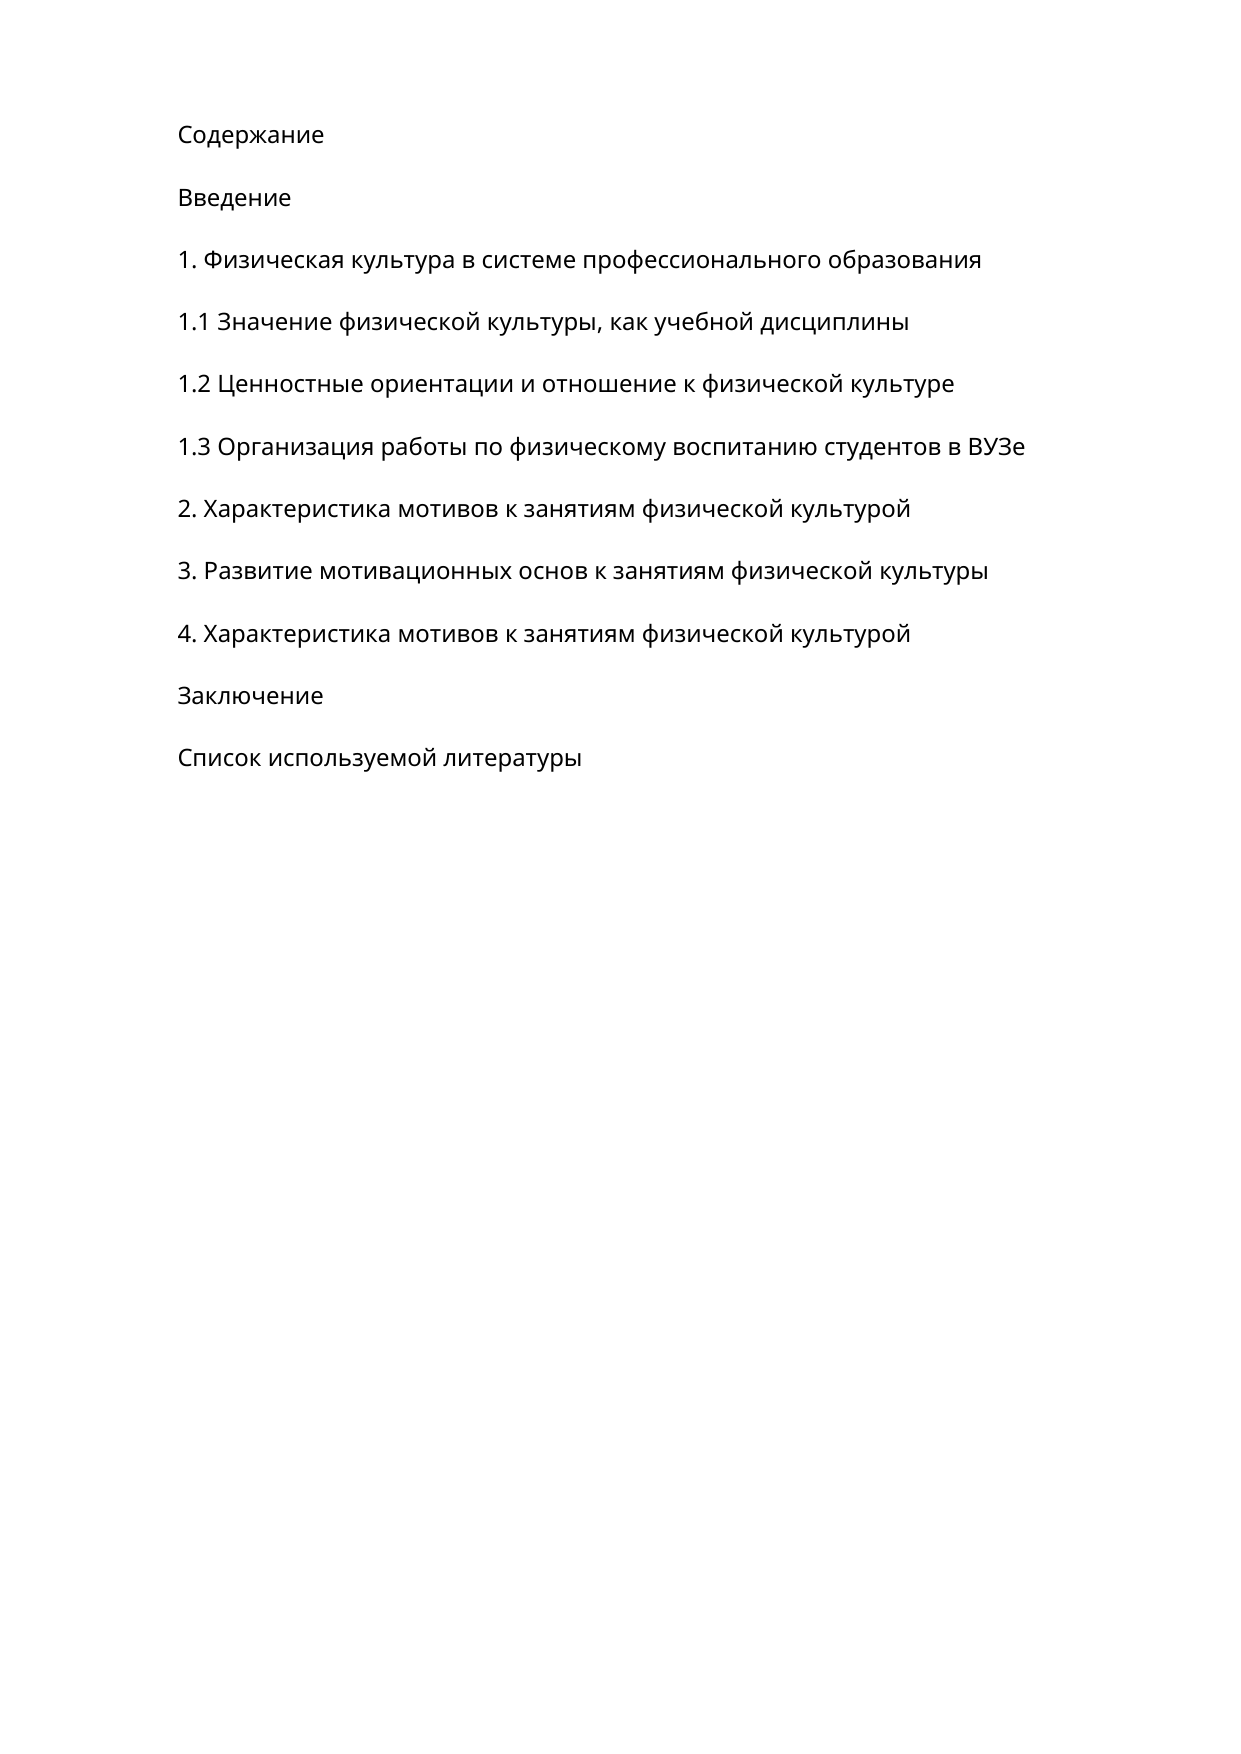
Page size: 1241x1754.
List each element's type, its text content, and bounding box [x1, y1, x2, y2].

text 1.1 Значение физической культуры, как учебной дисциплины [177, 305, 1152, 338]
text 3. Развитие мотивационных основ к занятиям физической культуры [177, 554, 1152, 587]
text 1. Физическая культура в системе профессионального образования [177, 243, 1152, 275]
text 2. Характеристика мотивов к занятиям физической культурой [177, 492, 1152, 524]
text 4. Характеристика мотивов к занятиям физической культурой [177, 616, 1152, 649]
text 1.2 Ценностные ориентации и отношение к физической культуре [177, 367, 1152, 400]
text Список используемой литературы [177, 741, 1152, 774]
text Введение [177, 180, 1152, 213]
text Содержание [177, 118, 1152, 151]
text Заключение [177, 679, 1152, 711]
text 1.3 Организация работы по физическому воспитанию студентов в ВУЗе [177, 429, 1152, 462]
